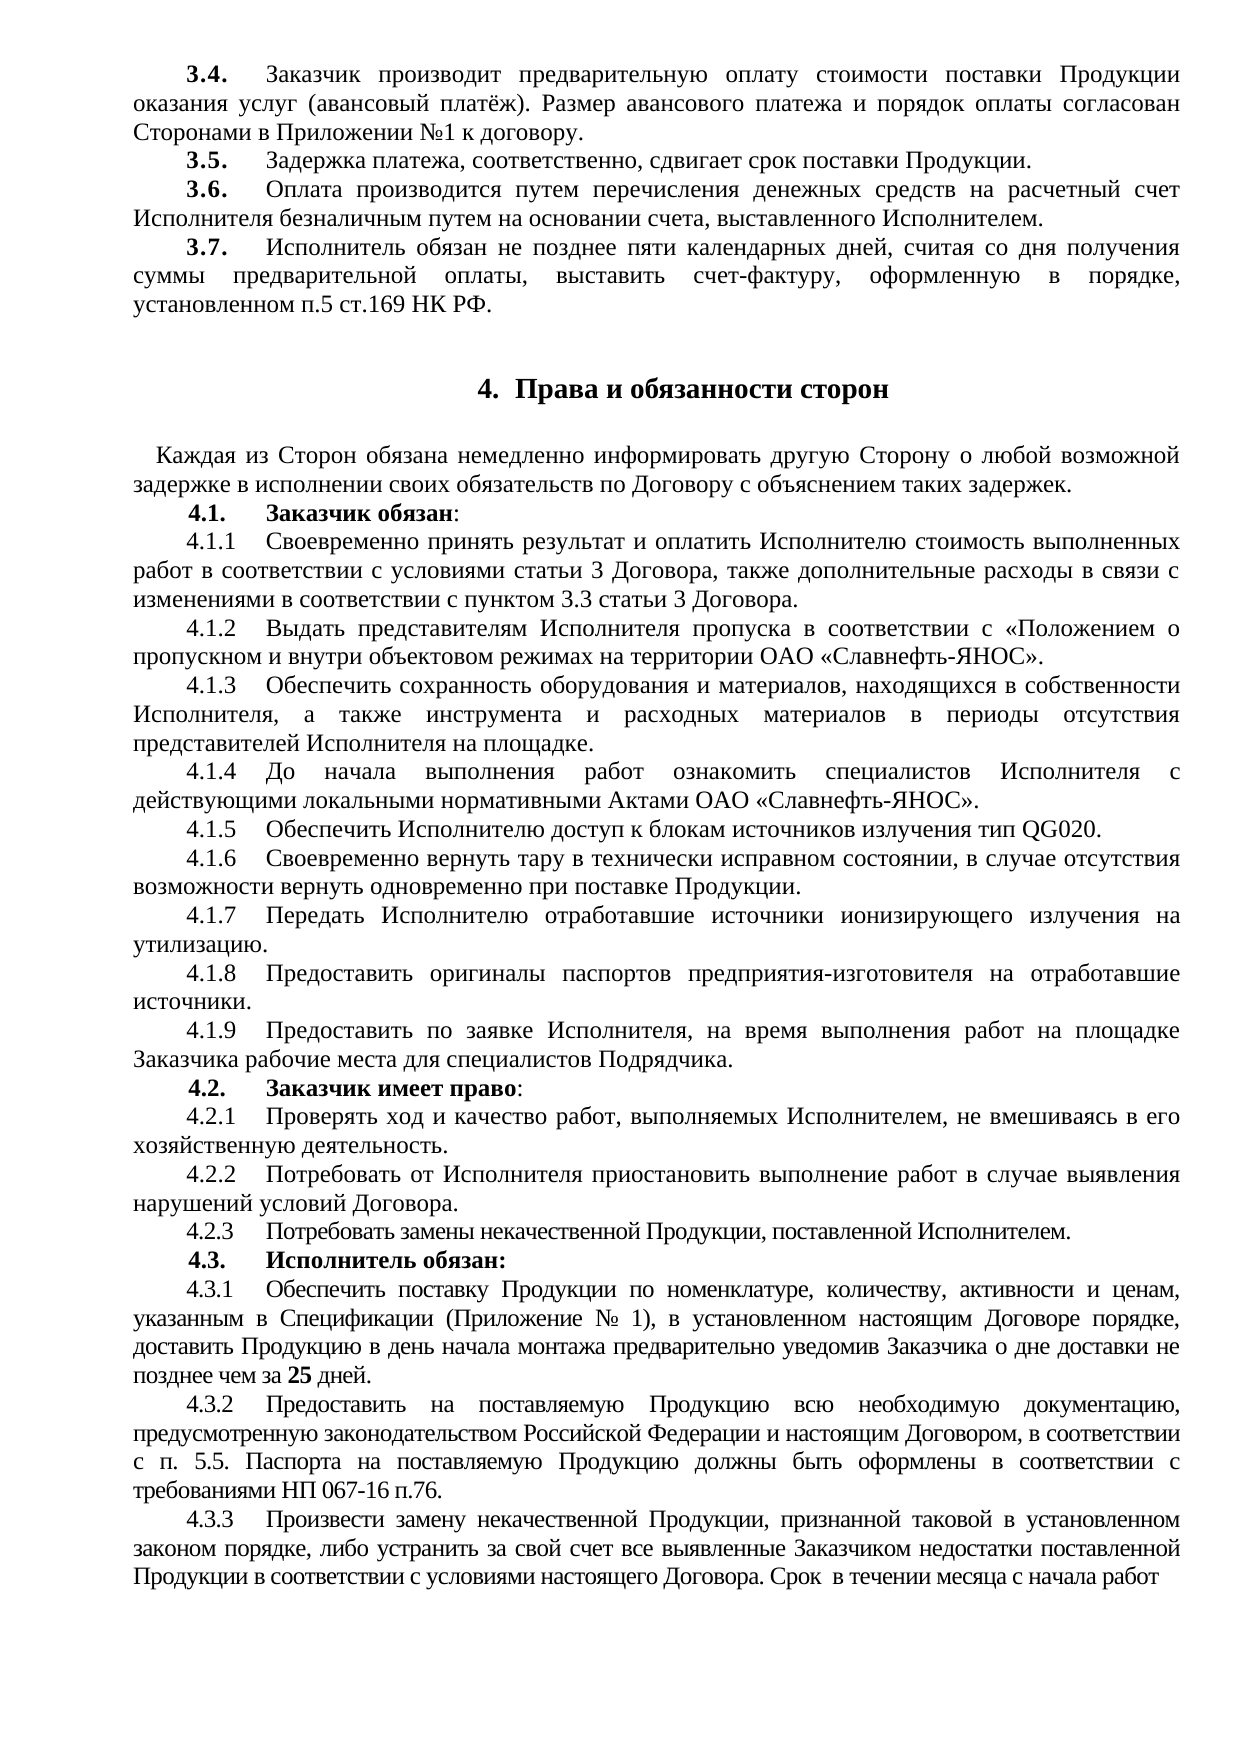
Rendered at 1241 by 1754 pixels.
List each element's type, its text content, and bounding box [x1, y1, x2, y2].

list Оплата производится путем перечисления денежных средств на расчетный счет Исполнителя безналичным путем на основании счета, выставленного Исполнителем. [133, 174, 1181, 232]
list Задержка платежа, соответственно, сдвигает срок поставки Продукции. [133, 145, 1181, 174]
list Выдать представителям Исполнителя пропуска в соответствии с «Положением о пропускном и внутри объектовом режимах на территории ОАО «Славнефть-ЯНОС». [133, 613, 1181, 670]
list Передать Исполнителю отработавшие источники ионизирующего излучения на утилизацию. [133, 900, 1181, 958]
list Заказчик обязан: [133, 498, 1181, 526]
list Предоставить оригиналы паспортов предприятия-изготовителя на отработавшие источники. [133, 958, 1181, 1015]
list Предоставить по заявке Исполнителя, на время выполнения работ на площадке Заказчика рабочие места для специалистов Подрядчика. [133, 1015, 1181, 1073]
list Обеспечить сохранность оборудования и материалов, находящихся в собственности Исполнителя, а также инструмента и расходных материалов в периоды отсутствия представителей Исполнителя на площадке. [133, 670, 1181, 756]
list Произвести замену некачественной Продукции, признанной таковой в установленном законом порядке, либо устранить за свой счет все выявленные Заказчиком недостатки поставленной Продукции в соответствии с условиями настоящего Договора. Срок в течении месяца с начала работ [133, 1504, 1181, 1590]
subtitle Права и обязанности сторон [185, 372, 1181, 405]
list Заказчик имеет право: [133, 1073, 1181, 1101]
text Каждая из Сторон обязана немедленно информировать другую Сторону о любой возможной задержке в исполнении своих обязательств по Договору с объяснением таких задержек. [133, 440, 1181, 498]
list Своевременно принять результат и оплатить Исполнителю стоимость выполненных работ в соответствии с условиями статьи 3 Договора, также дополнительные расходы в связи с изменениями в соответствии с пунктом 3.3 статьи 3 Договора. [133, 526, 1181, 613]
list Предоставить на поставляемую Продукцию всю необходимую документацию, предусмотренную законодательством Российской Федерации и настоящим Договором, в соответствии с п. 5.5. Паспорта на поставляемую Продукцию должны быть оформлены в соответствии с требованиями НП 067-16 п.76. [133, 1389, 1181, 1504]
list Заказчик производит предварительную оплату стоимости поставки Продукции оказания услуг (авансовый платёж). Размер авансового платежа и порядок оплаты согласован Сторонами в Приложении №1 к договору. [133, 59, 1181, 145]
list Обеспечить поставку Продукции по номенклатуре, количеству, активности и ценам, указанным в Спецификации (Приложение № 1), в установленном настоящим Договоре порядке, доставить Продукцию в день начала монтажа предварительно уведомив Заказчика о дне доставки не позднее чем за 25 дней. [133, 1274, 1181, 1389]
list Потребовать от Исполнителя приостановить выполнение работ в случае выявления нарушений условий Договора. [133, 1159, 1181, 1216]
list Потребовать замены некачественной Продукции, поставленной Исполнителем. [133, 1216, 1181, 1245]
list Своевременно вернуть тару в технически исправном состоянии, в случае отсутствия возможности вернуть одновременно при поставке Продукции. [133, 843, 1181, 900]
list Исполнитель обязан: [133, 1245, 1181, 1274]
list Проверять ход и качество работ, выполняемых Исполнителем, не вмешиваясь в его хозяйственную деятельность. [133, 1101, 1181, 1159]
list Исполнитель обязан не позднее пяти календарных дней, считая со дня получения суммы предварительной оплаты, выставить счет-фактуру, оформленную в порядке, установленном п.5 ст.169 НК РФ. [133, 232, 1181, 318]
list Обеспечить Исполнителю доступ к блокам источников излучения тип QG020. [133, 814, 1181, 843]
list До начала выполнения работ ознакомить специалистов Исполнителя с действующими локальными нормативными Актами ОАО «Славнефть-ЯНОС». [133, 756, 1181, 814]
